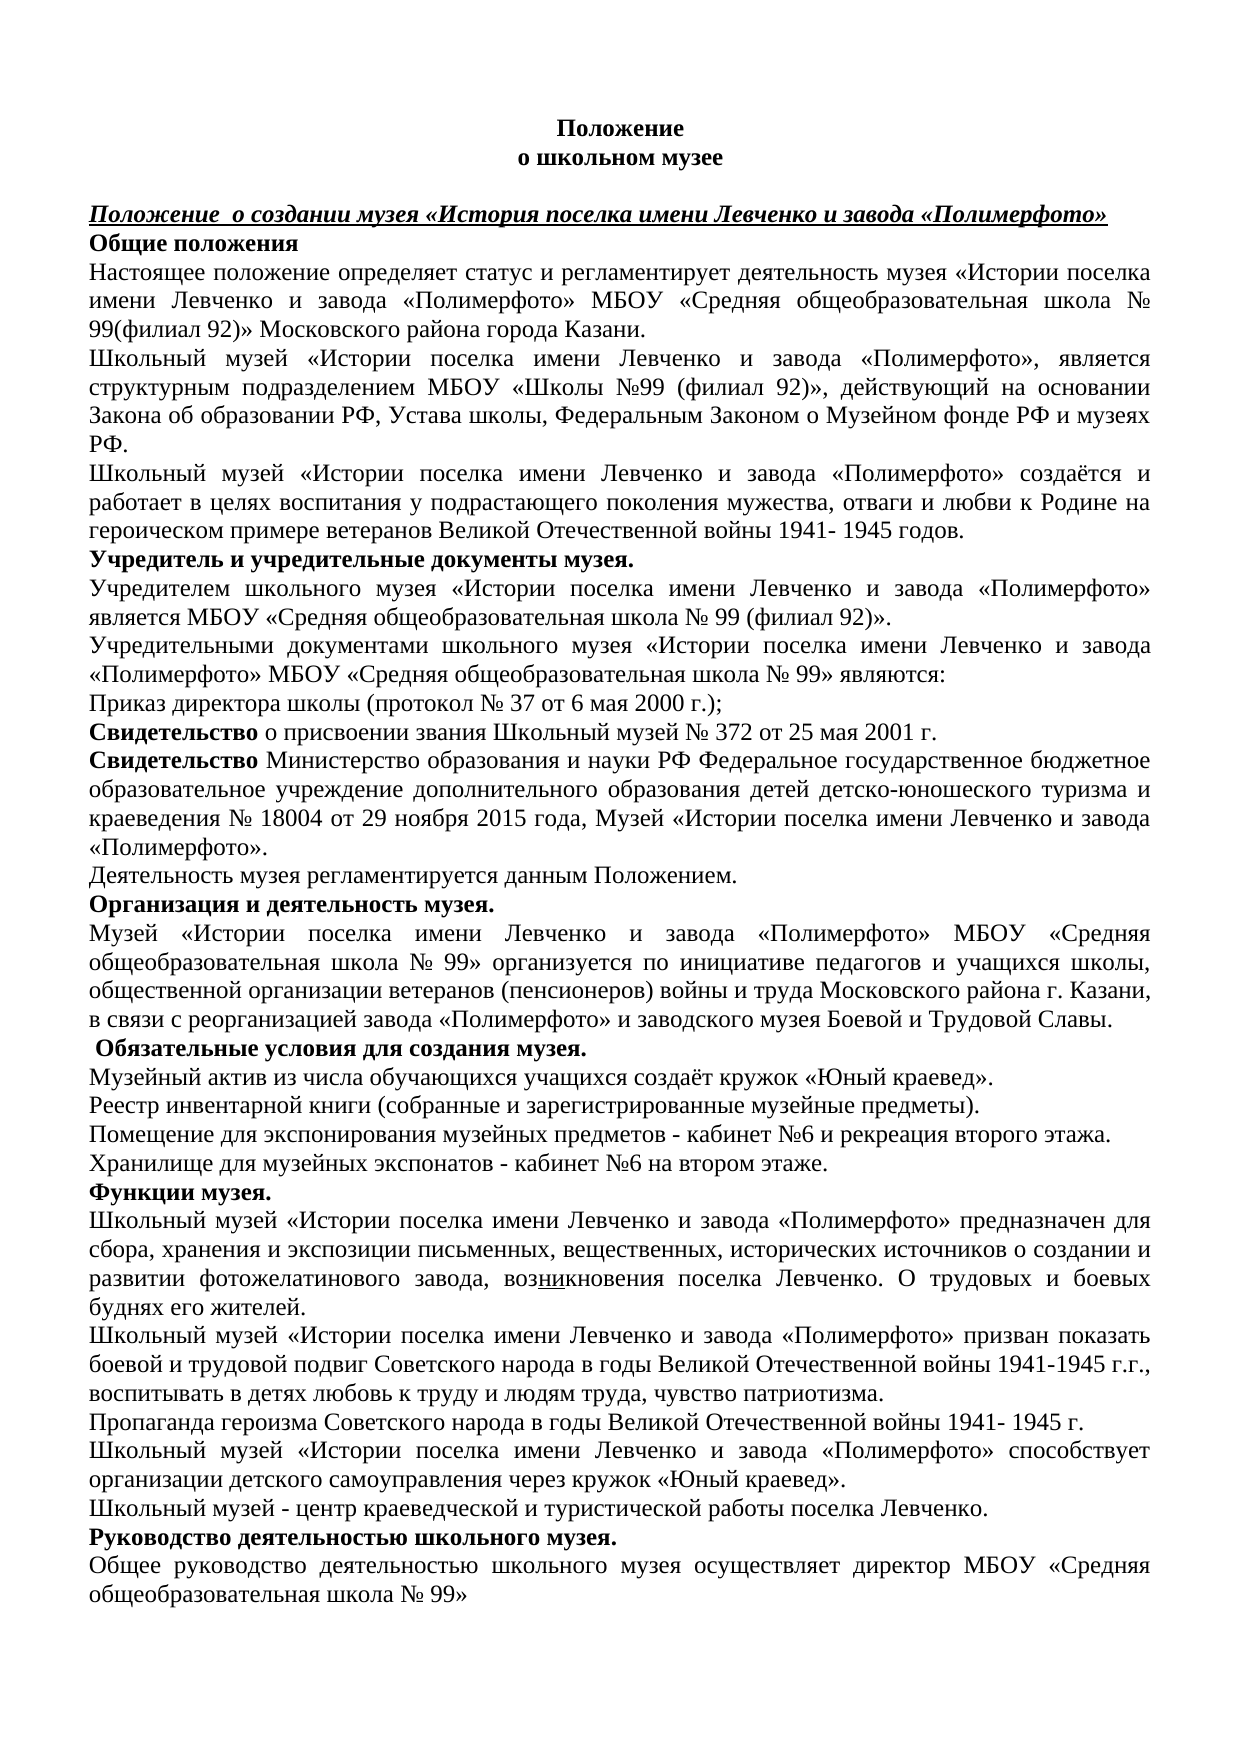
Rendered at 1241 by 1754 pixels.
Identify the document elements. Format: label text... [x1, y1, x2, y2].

text Приказ директора школы (протокол № 37 от 6 мая 2000 г.); [89, 688, 1152, 717]
text Реестр инвентарной книги (собранные и зарегистрированные музейные предметы). [89, 1090, 1152, 1119]
text Положение [89, 113, 1152, 142]
text Музейный актив из числа обучающихся учащихся создаёт кружок «Юный краевед». [89, 1062, 1152, 1090]
text Учредительными документами школьного музея «Истории поселка имени Левченко и завода «Полимерфото» МБОУ «Средняя общеобразовательная школа № 99» являются: [89, 630, 1152, 688]
text Школьный музей «Истории поселка имени Левченко и завода «Полимерфото» призван показать боевой и трудовой подвиг Советского народа в годы Великой Отечественной войны 1941-1945 г.г., воспитывать в детях любовь к труду и людям труда, чувство патриотизма. [89, 1320, 1152, 1407]
text Общие положения [89, 228, 1152, 257]
text Школьный музей «Истории поселка имени Левченко и завода «Полимерфото», является структурным подразделением МБОУ «Школы №99 (филиал 92)», действующий на основании Закона об образовании РФ, Устава школы, Федеральным Законом о Музейном фонде РФ и музеях РФ. [89, 343, 1152, 458]
text Функции музея. [89, 1177, 1152, 1205]
text Школьный музей «Истории поселка имени Левченко и завода «Полимерфото» создаётся и работает в целях воспитания у подрастающего поколения мужества, отваги и любви к Родине на героическом примере ветеранов Великой Отечественной войны 1941- 1945 годов. [89, 458, 1152, 544]
text Учредитель и учредительные документы музея. [89, 544, 1152, 573]
text Деятельность музея регламентируется данным Положением. [89, 860, 1152, 889]
text Организация и деятельность музея. [89, 889, 1152, 918]
text Помещение для экспонирования музейных предметов - кабинет №6 и рекреация второго этажа. [89, 1119, 1152, 1148]
text о школьном музее [89, 142, 1152, 170]
text Музей «Истории поселка имени Левченко и завода «Полимерфото» МБОУ «Средняя общеобразовательная школа № 99» организуется по инициативе педагогов и учащихся школы, общественной организации ветеранов (пенсионеров) войны и труда Московского района г. Казани, в связи с реорганизацией завода «Полимерфото» и заводского музея Боевой и Трудовой Славы. [89, 918, 1152, 1033]
text Руководство деятельностью школьного музея. [89, 1522, 1152, 1550]
text Хранилище для музейных экспонатов - кабинет №6 на втором этаже. [89, 1148, 1152, 1177]
text Свидетельство о присвоении звания Школьный музей № 372 от 25 мая 2001 г. [89, 717, 1152, 745]
text Пропаганда героизма Советского народа в годы Великой Отечественной войны 1941- 1945 г. [89, 1407, 1152, 1435]
text Обязательные условия для создания музея. [89, 1033, 1152, 1062]
text Положение о создании музея «История поселка имени Левченко и завода «Полимерфото» [89, 199, 1152, 228]
text Общее руководство деятельностью школьного музея осуществляет директор МБОУ «Средняя общеобразовательная школа № 99» [89, 1550, 1152, 1608]
text Школьный музей «Истории поселка имени Левченко и завода «Полимерфото» способствует организации детского самоуправления через кружок «Юный краевед». [89, 1435, 1152, 1493]
text Свидетельство Министерство образования и науки РФ Федеральное государственное бюджетное образовательное учреждение дополнительного образования детей детско-юношеского туризма и краеведения № 18004 от 29 ноября 2015 года, Музей «Истории поселка имени Левченко и завода «Полимерфото». [89, 745, 1152, 860]
text Школьный музей - центр краеведческой и туристической работы поселка Левченко. [89, 1493, 1152, 1522]
text Школьный музей «Истории поселка имени Левченко и завода «Полимерфото» предназначен для сбора, хранения и экспозиции письменных, вещественных, исторических источников о создании и развитии фотожелатинового завода, возникновения поселка Левченко. О трудовых и боевых буднях его жителей. [89, 1205, 1152, 1320]
text Настоящее положение определяет статус и регламентирует деятельность музея «Истории поселка имени Левченко и завода «Полимерфото» МБОУ «Средняя общеобразовательная школа № 99(филиал 92)» Московского района города Казани. [89, 257, 1152, 343]
text Учредителем школьного музея «Истории поселка имени Левченко и завода «Полимерфото» является МБОУ «Средняя общеобразовательная школа № 99 (филиал 92)». [89, 573, 1152, 630]
